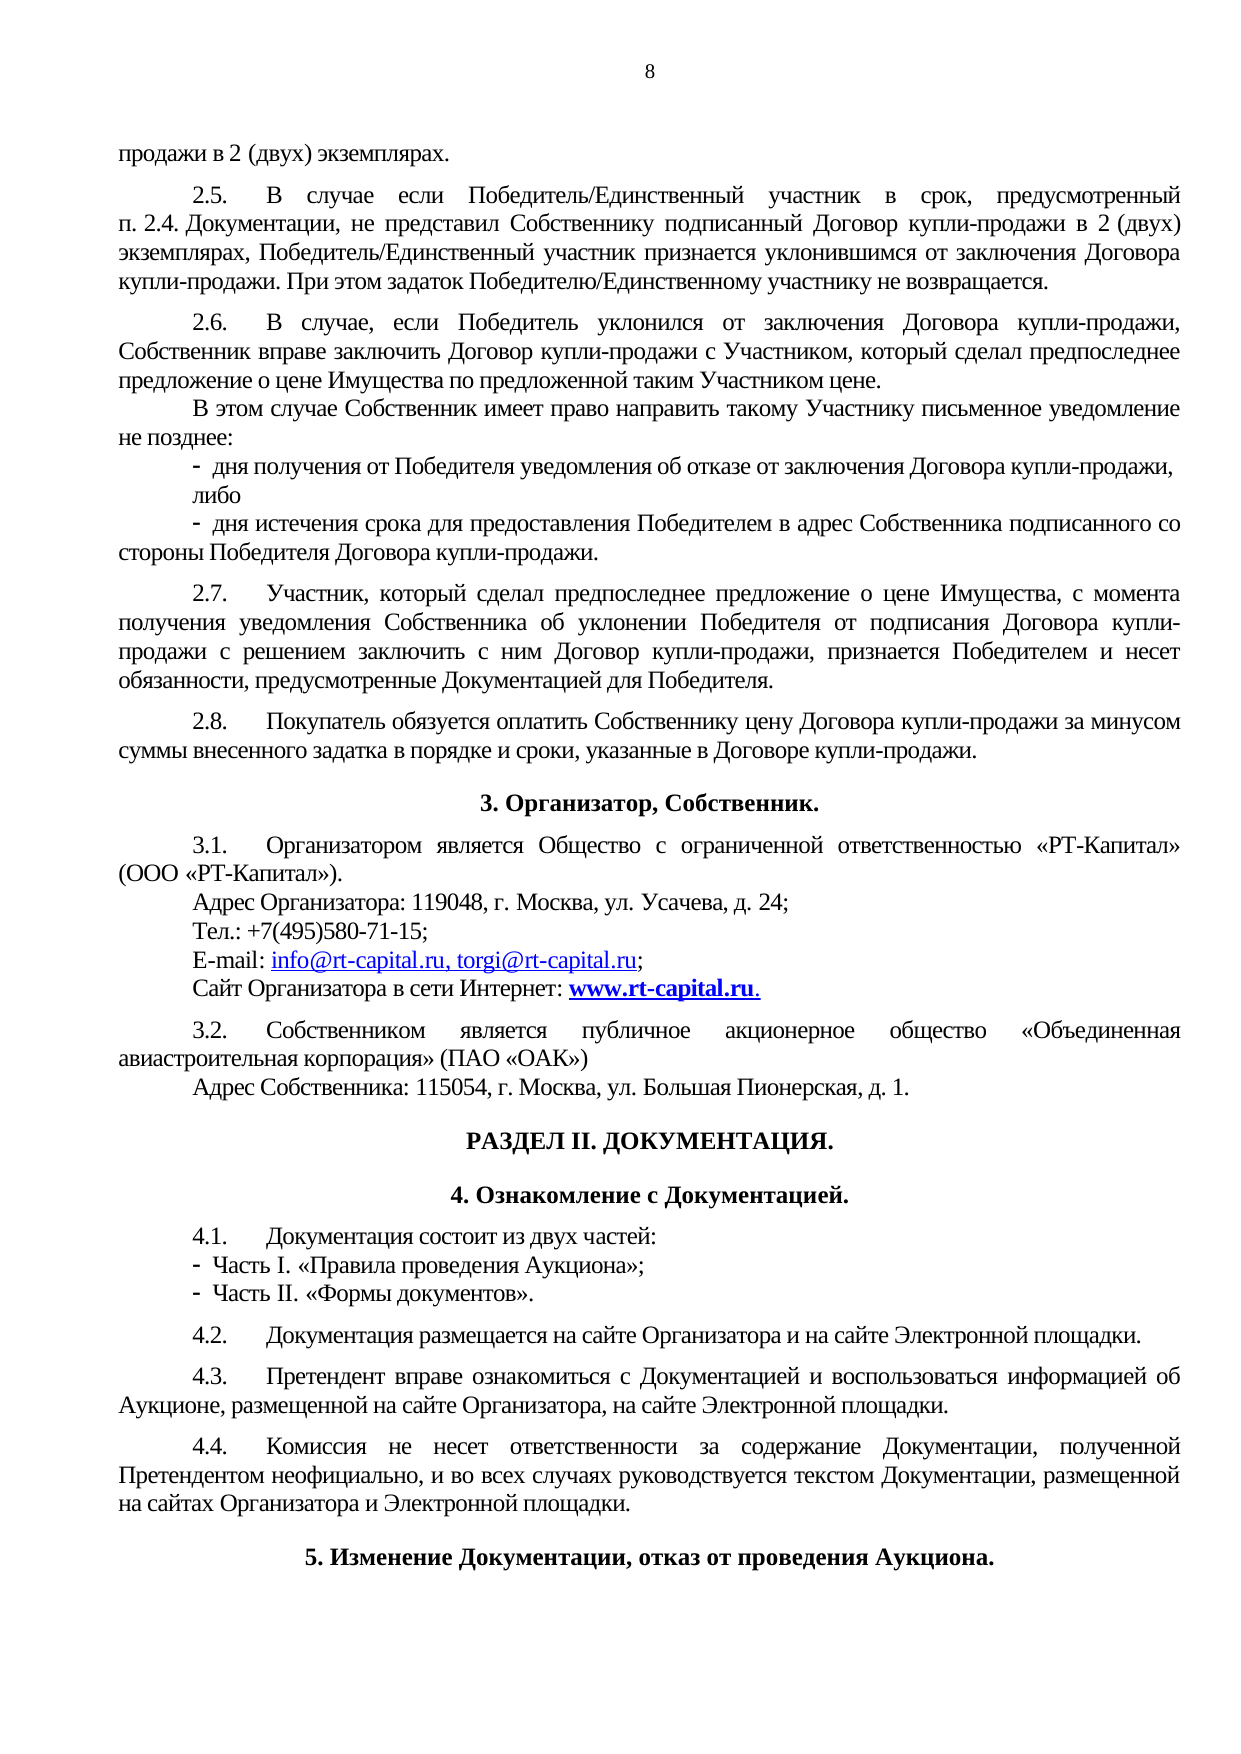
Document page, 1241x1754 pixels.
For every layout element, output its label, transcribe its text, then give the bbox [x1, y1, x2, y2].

list Изменение Документации, отказ от проведения Аукциона. [118, 1542, 1181, 1571]
list В случае, если Победитель уклонился от заключения Договора купли-продажи, Собственник вправе заключить Договор купли-продажи с Участником, который сделал предпоследнее предложение о цене Имущества по предложенной таким Участником цене. [118, 307, 1181, 393]
list Организатором является Общество с ограниченной ответственностью «РТ-Капитал» (ООО «РТ-Капитал»). [118, 830, 1181, 887]
list Организатор, Собственник. [118, 788, 1181, 817]
text Адрес Организатора: 119048, г. Москва, ул. Усачева, д. 24; [118, 887, 1181, 916]
text Адрес Собственника: 115054, г. Москва, ул. Большая Пионерская, д. 1. [118, 1072, 1181, 1101]
list Участник, который сделал предпоследнее предложение о цене Имущества, с момента получения уведомления Собственника об уклонении Победителя от подписания Договора купли-продажи с решением заключить с ним Договор купли-продажи, признается Победителем и несет обязанности, предусмотренные Документацией для Победителя. [118, 578, 1181, 693]
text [118, 138, 1181, 167]
list Претендент вправе ознакомиться с Документацией и воспользоваться информацией об Аукционе, размещенной на сайте Организатора, на сайте Электронной площадки. [118, 1361, 1181, 1418]
list Ознакомление с Документацией. [118, 1180, 1181, 1208]
list В случае если Победитель/Единственный участник в срок, предусмотренный п. 2.4. Документации, не представил Собственнику подписанный Договор купли-продажи в 2 (двух) экземплярах, Победитель/Единственный участник признается уклонившимся от заключения Договора купли-продажи. При этом задаток Победителю/Единственному участнику не возвращается. [118, 180, 1181, 295]
text Тел.: +7(495)580-71-15; [118, 916, 1181, 945]
list Комиссия не несет ответственности за содержание Документации, полученной Претендентом неофициально, и во всех случаях руководствуется текстом Документации, размещенной на сайтах Организатора и Электронной площадки. [118, 1431, 1181, 1517]
list либо [118, 480, 1181, 508]
list Покупатель обязуется оплатить Собственнику цену Договора купли-продажи за минусом суммы внесенного задатка в порядке и сроки, указанные в Договоре купли-продажи. [118, 706, 1181, 763]
list ДОКУМЕНТАЦИЯ. [118, 1126, 1181, 1155]
text E-mail: info@rt-capital.ru, torgi@rt-capital.ru; [118, 945, 1181, 973]
list дня истечения срока для предоставления Победителем в адрес Собственника подписанного со стороны Победителя Договора купли-продажи. [118, 508, 1181, 566]
list Часть II. «Формы документов». [118, 1278, 1181, 1307]
list Документация размещается на сайте Организатора и на сайте Электронной площадки. [118, 1320, 1181, 1348]
list Часть I. «Правила проведения Аукциона»; [118, 1250, 1181, 1278]
text Сайт Организатора в сети Интернет: www.rt-capital.ru. [118, 973, 1181, 1002]
list Документация состоит из двух частей: [118, 1221, 1181, 1250]
text В этом случае Собственник имеет право направить такому Участнику письменное уведомление не позднее: [118, 393, 1181, 451]
list Собственником является публичное акционерное общество «Объединенная авиастроительная корпорация» (ПАО «ОАК») [118, 1015, 1181, 1072]
list дня получения от Победителя уведомления об отказе от заключения Договора купли-продажи, [118, 451, 1181, 480]
